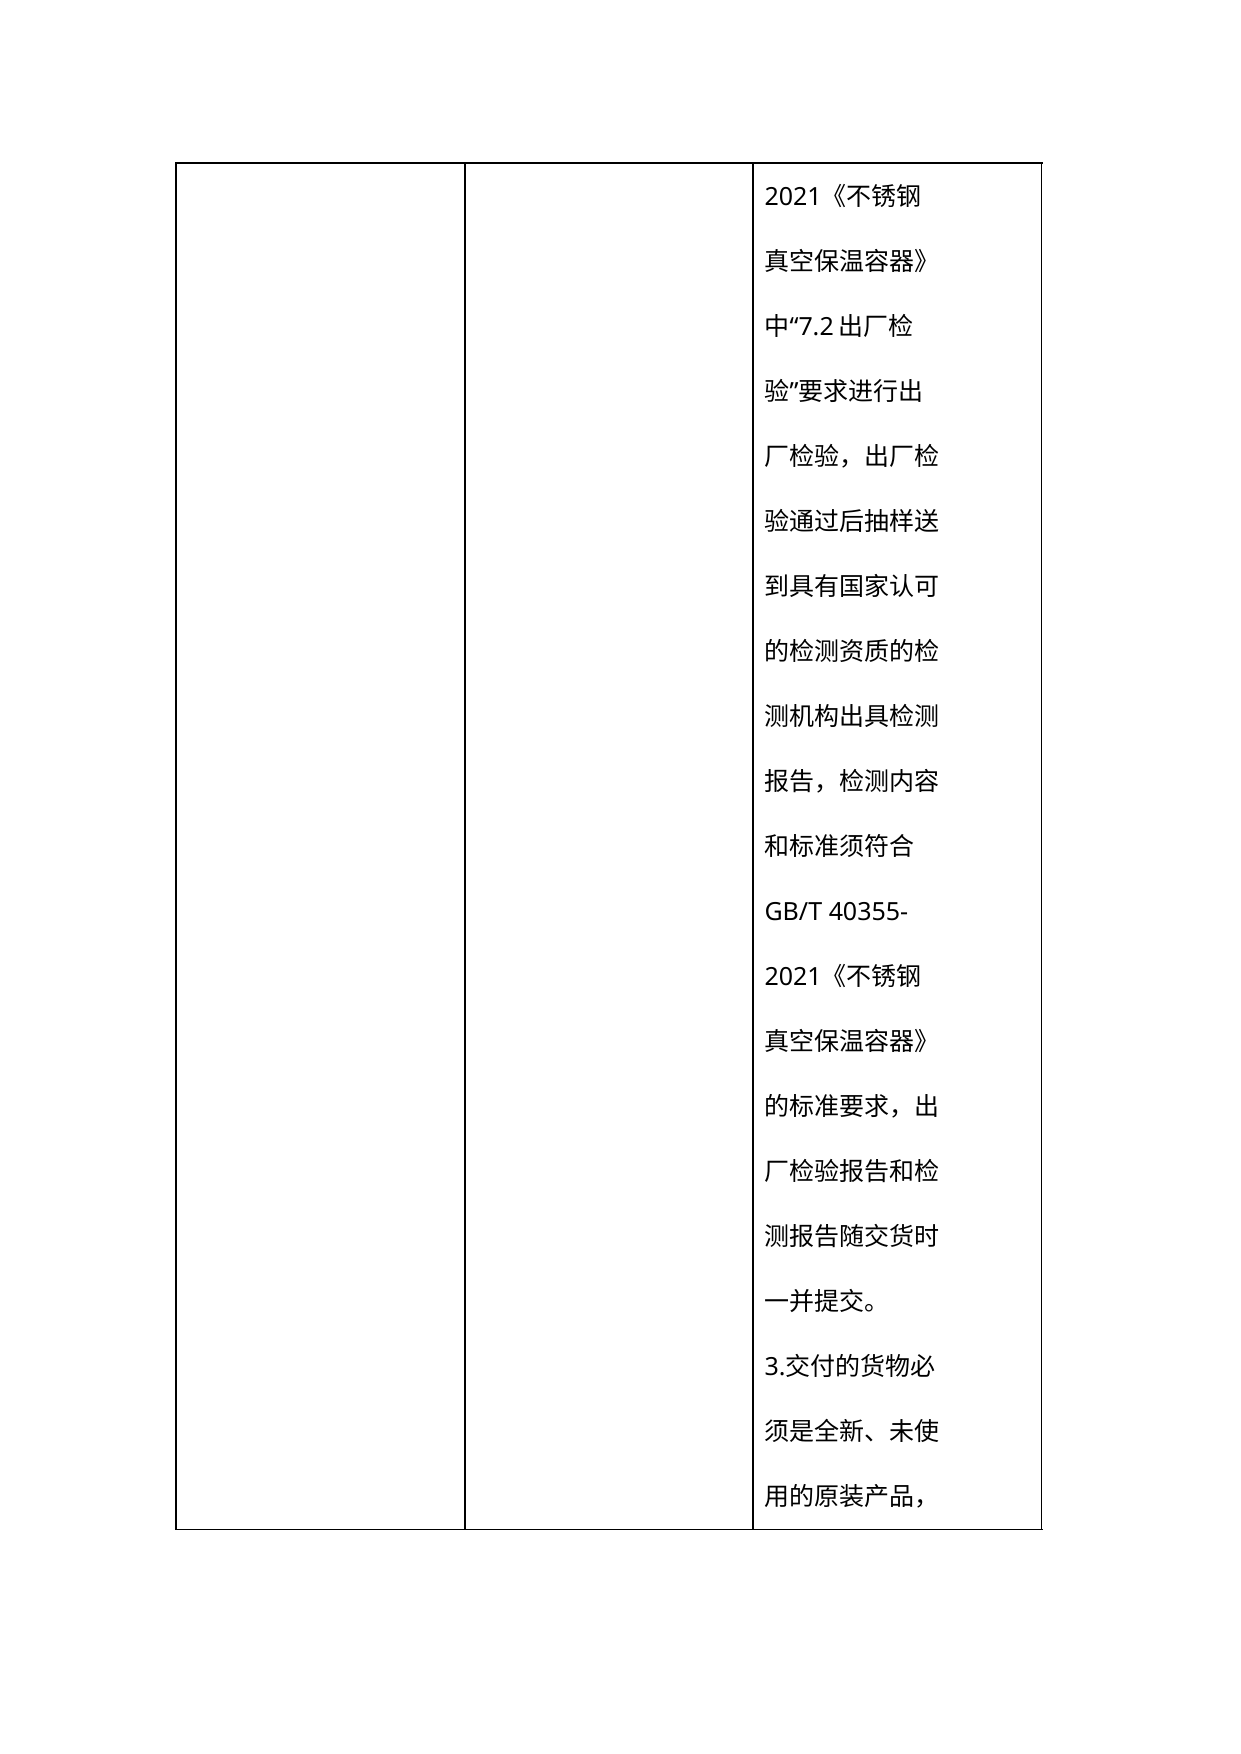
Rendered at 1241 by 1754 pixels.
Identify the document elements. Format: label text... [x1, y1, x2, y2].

table_cell ★ [177, 164, 464, 1528]
table_cell 1 [466, 164, 752, 1528]
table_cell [754, 164, 1041, 1528]
